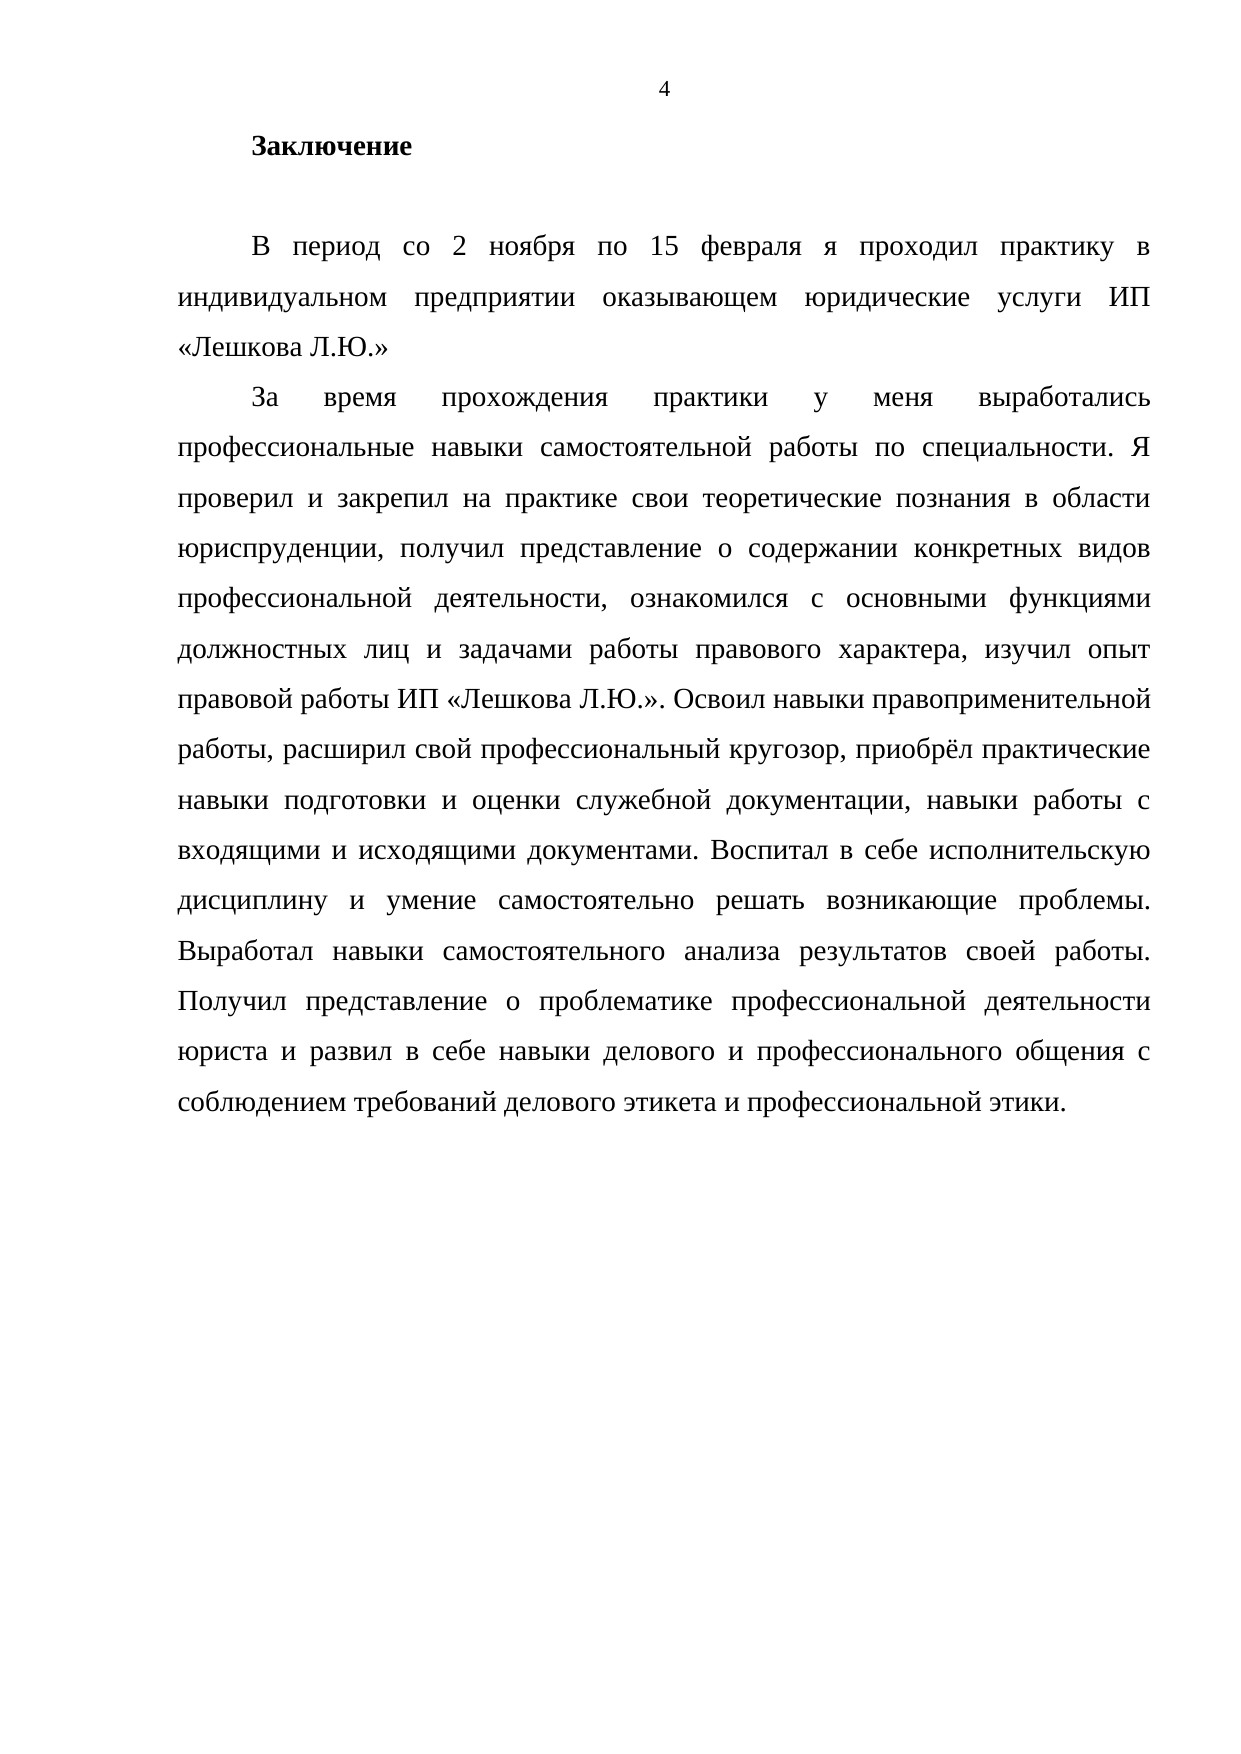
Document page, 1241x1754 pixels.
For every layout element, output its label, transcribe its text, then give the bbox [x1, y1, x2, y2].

text В период со 2 ноября по 15 февраля я проходил практику в индивидуальном предприятии оказывающем юридические услуги ИП «Лешкова Л.Ю.» [177, 228, 1152, 362]
text Заключение [177, 128, 1152, 161]
text За время прохождения практики у меня выработались профессиональные навыки самостоятельной работы по специальности. Я проверил и закрепил на практике свои теоретические познания в области юриспруденции, получил представление о содержании конкретных видов профессиональной деятельности, ознакомился с основными функциями должностных лиц и задачами работы правового характера, изучил опыт правовой работы ИП «Лешкова Л.Ю.». Освоил навыки правоприменительной работы, расширил свой профессиональный кругозор, приобрёл практические навыки подготовки и оценки служебной документации, навыки работы с входящими и исходящими документами. Воспитал в себе исполнительскую дисциплину и умение самостоятельно решать возникающие проблемы. Выработал навыки самостоятельного анализа результатов своей работы. Получил представление о проблематике профессиональной деятельности юриста и развил в себе навыки делового и профессионального общения с соблюдением требований делового этикета и профессиональной этики. [177, 379, 1152, 1117]
